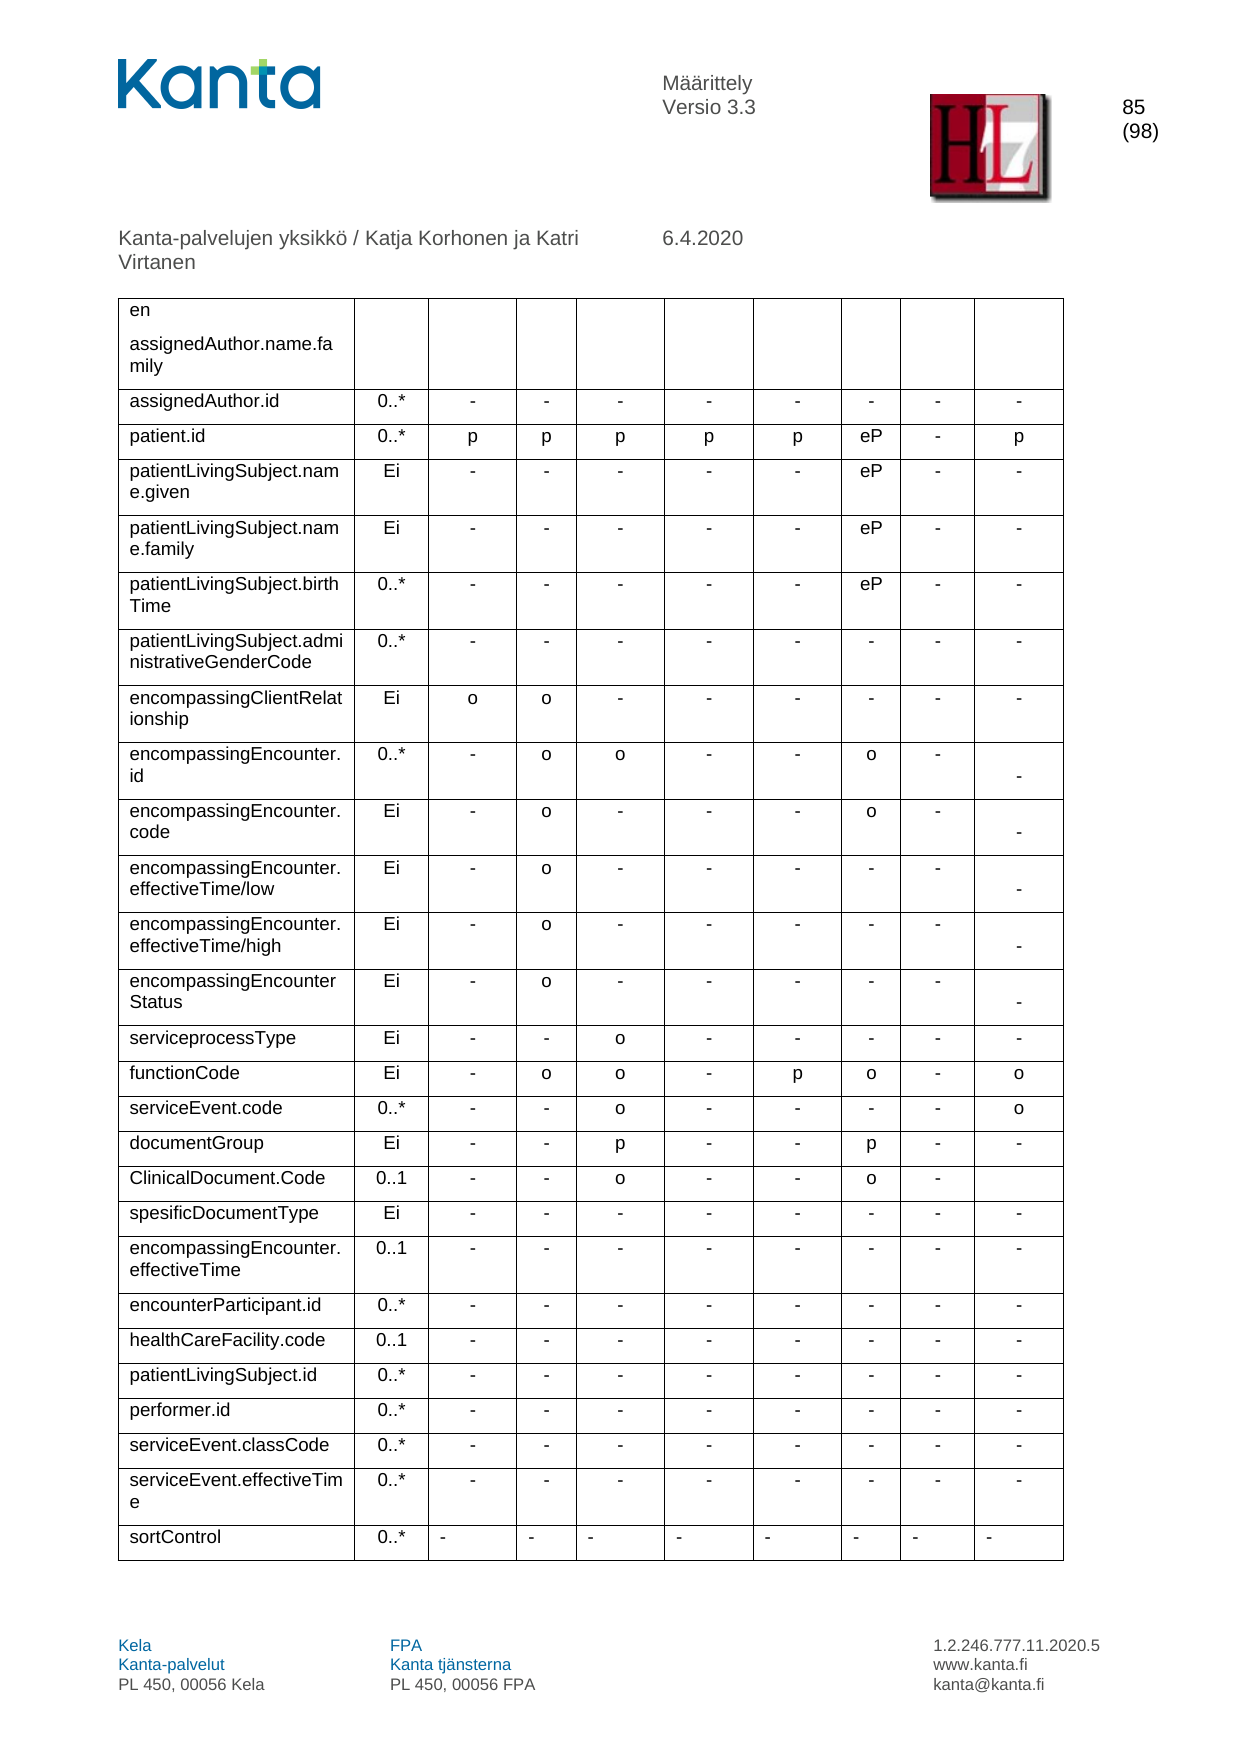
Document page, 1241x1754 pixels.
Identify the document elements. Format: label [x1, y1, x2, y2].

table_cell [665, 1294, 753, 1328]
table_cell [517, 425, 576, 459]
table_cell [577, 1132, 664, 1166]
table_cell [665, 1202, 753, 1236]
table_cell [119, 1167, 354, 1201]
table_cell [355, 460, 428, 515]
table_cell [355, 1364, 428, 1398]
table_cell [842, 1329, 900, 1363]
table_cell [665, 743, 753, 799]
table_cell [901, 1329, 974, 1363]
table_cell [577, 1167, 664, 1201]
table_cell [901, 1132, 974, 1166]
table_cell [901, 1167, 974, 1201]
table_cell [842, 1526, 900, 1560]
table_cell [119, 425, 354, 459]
picture [930, 94, 1053, 203]
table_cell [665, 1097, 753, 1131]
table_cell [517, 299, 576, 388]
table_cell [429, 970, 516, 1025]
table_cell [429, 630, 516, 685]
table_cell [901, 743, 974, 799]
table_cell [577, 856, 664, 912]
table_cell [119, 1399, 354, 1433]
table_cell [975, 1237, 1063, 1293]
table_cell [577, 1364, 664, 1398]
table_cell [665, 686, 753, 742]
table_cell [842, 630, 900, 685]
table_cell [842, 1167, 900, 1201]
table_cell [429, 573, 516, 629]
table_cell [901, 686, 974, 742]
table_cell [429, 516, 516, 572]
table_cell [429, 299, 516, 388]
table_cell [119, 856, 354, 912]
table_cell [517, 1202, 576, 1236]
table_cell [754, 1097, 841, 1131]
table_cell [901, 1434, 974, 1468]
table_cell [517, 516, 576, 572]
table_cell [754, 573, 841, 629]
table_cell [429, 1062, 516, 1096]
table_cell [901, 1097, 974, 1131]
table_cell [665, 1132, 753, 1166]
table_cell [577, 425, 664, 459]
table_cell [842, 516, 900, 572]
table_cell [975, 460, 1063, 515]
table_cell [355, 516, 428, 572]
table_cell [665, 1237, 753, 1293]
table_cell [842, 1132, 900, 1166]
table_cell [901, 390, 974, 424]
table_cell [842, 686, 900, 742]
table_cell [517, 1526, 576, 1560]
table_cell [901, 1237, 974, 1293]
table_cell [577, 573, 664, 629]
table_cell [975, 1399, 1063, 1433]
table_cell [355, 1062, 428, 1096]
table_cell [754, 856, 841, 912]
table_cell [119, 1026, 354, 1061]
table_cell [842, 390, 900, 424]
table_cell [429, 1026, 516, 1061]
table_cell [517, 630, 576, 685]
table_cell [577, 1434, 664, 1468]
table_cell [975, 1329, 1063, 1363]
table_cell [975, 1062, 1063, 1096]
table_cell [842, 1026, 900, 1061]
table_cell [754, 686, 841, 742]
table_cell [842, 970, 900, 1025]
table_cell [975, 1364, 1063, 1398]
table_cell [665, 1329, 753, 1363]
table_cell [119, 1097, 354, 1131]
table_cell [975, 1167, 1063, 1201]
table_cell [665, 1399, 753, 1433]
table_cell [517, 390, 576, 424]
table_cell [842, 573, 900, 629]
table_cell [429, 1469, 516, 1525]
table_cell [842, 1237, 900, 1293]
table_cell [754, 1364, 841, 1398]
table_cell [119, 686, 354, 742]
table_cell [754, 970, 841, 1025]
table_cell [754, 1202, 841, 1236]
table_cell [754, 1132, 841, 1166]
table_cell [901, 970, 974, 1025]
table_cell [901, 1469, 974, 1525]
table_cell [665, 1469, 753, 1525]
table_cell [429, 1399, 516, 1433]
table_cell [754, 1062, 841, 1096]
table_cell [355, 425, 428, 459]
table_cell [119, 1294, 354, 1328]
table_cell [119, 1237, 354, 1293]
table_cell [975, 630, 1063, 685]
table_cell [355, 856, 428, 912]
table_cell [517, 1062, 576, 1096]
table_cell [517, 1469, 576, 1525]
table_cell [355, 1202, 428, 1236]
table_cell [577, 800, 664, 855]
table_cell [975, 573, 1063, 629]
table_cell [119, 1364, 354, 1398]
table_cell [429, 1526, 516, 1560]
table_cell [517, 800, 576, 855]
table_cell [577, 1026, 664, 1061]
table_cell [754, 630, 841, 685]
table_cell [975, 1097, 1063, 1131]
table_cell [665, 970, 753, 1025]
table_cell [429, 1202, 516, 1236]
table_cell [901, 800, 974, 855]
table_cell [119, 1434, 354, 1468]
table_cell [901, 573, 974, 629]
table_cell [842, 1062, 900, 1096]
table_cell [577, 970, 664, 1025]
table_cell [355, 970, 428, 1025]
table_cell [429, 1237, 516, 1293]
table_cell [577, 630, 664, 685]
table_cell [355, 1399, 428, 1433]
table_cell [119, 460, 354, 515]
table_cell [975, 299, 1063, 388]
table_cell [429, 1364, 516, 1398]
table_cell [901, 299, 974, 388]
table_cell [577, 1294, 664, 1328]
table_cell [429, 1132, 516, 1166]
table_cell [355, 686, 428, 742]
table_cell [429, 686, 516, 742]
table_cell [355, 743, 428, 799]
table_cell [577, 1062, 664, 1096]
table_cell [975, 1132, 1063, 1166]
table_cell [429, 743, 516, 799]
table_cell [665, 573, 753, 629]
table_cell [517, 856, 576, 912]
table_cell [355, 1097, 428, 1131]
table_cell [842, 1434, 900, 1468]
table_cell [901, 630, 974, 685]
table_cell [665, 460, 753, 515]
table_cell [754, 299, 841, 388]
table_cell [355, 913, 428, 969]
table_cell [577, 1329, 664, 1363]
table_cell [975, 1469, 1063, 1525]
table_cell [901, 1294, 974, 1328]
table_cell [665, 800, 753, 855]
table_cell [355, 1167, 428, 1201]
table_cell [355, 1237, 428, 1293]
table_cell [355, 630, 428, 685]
picture [118, 59, 321, 109]
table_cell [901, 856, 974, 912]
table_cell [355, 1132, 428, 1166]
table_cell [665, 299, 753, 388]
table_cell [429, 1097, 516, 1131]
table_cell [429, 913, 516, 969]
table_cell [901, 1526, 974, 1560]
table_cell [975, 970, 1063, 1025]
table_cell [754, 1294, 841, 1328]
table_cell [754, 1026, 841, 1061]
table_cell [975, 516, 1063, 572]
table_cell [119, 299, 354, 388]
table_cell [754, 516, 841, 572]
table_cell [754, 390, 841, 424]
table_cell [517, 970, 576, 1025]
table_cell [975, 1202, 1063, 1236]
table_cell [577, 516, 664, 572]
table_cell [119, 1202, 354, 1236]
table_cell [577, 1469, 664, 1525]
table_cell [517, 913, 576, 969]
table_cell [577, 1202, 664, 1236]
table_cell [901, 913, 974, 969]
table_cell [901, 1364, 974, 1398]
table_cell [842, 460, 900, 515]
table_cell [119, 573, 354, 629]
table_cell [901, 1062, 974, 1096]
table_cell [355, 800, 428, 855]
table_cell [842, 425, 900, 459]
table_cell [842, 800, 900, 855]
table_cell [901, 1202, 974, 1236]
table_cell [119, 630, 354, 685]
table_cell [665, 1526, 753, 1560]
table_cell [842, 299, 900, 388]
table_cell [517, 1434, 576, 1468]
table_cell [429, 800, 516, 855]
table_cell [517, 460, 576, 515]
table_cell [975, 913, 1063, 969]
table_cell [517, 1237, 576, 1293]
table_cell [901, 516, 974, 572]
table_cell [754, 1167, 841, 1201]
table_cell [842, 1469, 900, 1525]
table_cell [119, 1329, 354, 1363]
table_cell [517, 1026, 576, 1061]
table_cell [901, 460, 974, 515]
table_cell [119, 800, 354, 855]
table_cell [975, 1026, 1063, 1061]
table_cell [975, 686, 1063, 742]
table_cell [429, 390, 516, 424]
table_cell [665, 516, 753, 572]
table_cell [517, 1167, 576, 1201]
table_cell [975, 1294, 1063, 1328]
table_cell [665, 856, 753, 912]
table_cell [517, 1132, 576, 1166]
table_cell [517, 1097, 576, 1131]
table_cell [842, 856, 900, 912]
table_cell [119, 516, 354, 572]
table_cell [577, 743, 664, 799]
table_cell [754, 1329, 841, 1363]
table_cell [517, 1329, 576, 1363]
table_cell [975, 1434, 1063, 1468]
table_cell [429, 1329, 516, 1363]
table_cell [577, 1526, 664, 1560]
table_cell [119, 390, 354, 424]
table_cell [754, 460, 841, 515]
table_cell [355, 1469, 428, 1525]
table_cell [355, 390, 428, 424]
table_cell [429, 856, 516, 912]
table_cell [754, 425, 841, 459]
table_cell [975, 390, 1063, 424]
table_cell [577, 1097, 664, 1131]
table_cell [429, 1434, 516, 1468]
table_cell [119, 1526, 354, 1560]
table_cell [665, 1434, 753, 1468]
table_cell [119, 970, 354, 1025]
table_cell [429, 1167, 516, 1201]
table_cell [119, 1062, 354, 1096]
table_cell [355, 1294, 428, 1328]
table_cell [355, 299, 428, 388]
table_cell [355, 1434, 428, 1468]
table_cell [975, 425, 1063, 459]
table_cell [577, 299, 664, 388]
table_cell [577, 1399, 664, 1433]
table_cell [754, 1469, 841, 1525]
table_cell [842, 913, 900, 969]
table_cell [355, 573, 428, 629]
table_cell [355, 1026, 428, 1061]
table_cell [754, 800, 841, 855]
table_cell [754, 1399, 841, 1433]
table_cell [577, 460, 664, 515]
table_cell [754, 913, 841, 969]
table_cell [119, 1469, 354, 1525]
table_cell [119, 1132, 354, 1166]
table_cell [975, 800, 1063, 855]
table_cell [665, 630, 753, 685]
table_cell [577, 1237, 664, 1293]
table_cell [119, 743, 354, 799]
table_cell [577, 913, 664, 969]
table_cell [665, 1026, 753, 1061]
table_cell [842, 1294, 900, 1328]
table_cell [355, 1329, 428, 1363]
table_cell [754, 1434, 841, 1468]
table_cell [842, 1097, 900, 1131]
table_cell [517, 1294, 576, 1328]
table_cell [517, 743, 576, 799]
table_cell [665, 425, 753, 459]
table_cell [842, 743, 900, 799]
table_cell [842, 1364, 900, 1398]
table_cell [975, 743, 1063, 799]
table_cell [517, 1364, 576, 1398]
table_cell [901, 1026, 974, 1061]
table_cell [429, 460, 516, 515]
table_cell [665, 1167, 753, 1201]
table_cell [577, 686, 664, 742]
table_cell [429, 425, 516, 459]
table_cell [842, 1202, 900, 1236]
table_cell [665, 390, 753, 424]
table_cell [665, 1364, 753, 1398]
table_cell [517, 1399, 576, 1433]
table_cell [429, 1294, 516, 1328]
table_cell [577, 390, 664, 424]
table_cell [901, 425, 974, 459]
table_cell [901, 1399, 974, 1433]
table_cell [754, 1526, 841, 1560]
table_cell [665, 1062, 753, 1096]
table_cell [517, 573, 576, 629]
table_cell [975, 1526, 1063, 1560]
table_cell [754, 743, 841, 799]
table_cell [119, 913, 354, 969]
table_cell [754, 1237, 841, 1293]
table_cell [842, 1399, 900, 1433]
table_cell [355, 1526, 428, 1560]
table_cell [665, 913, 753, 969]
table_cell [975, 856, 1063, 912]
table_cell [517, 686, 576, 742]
